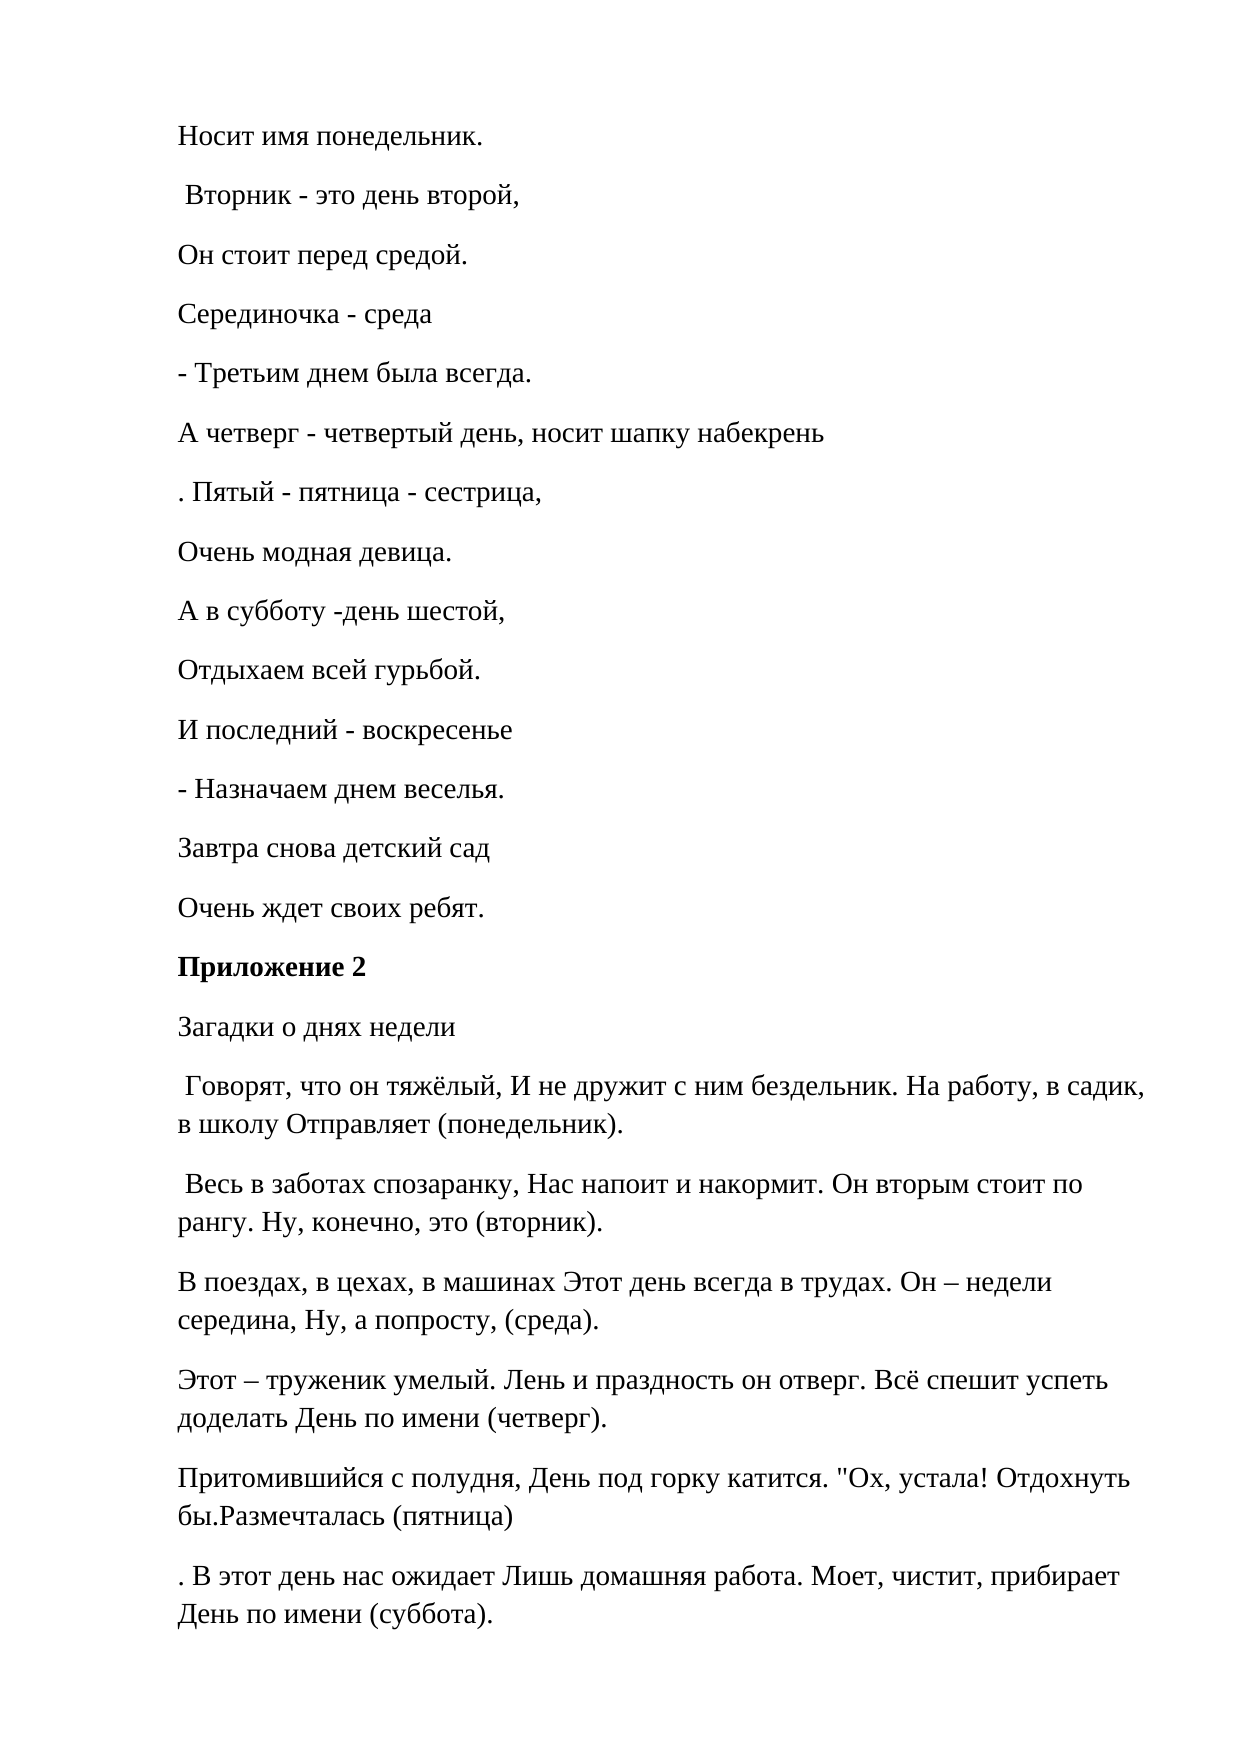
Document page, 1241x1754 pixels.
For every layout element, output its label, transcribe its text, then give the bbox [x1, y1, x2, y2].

text В поездах, в цехах, в машинах Этот день всегда в трудах. Он – недели середина, Ну, а попросту, (среда). [177, 1264, 1152, 1336]
text Вторник - это день второй, [177, 177, 1152, 211]
text - Третьим днем была всегда. [177, 356, 1152, 389]
text Приложение 2 [177, 949, 1152, 983]
text . Пятый - пятница - сестрица, [177, 474, 1152, 508]
text Носит имя понедельник. [177, 118, 1152, 152]
text Отдыхаем всей гурьбой. [177, 652, 1152, 686]
text Притомившийся с полудня, День под горку катится. "Ох, устала! Отдохнуть бы.Размечталась (пятница) [177, 1460, 1152, 1532]
text Весь в заботах спозаранку, Нас напоит и накормит. Он вторым стоит по рангу. Ну, конечно, это (вторник). [177, 1166, 1152, 1238]
text . В этот день нас ожидает Лишь домашняя работа. Моет, чистит, прибирает День по имени (суббота). [177, 1558, 1152, 1630]
text Очень модная девица. [177, 534, 1152, 567]
text Говорят, что он тяжёлый, И не дружит с ним бездельник. На работу, в садик, в школу Отправляет (понедельник). [177, 1068, 1152, 1140]
text Этот – труженик умелый. Лень и праздность он отверг. Всё спешит успеть доделать День по имени (четверг). [177, 1362, 1152, 1434]
text Он стоит перед средой. [177, 237, 1152, 270]
text Загадки о днях недели [177, 1009, 1152, 1042]
text - Назначаем днем веселья. [177, 771, 1152, 805]
text А в субботу -день шестой, [177, 593, 1152, 627]
text А четверг - четвертый день, носит шапку набекрень [177, 415, 1152, 448]
text Очень ждет своих ребят. [177, 890, 1152, 923]
text Завтра снова детский сад [177, 831, 1152, 864]
text И последний - воскресенье [177, 712, 1152, 745]
text Серединочка - среда [177, 296, 1152, 330]
